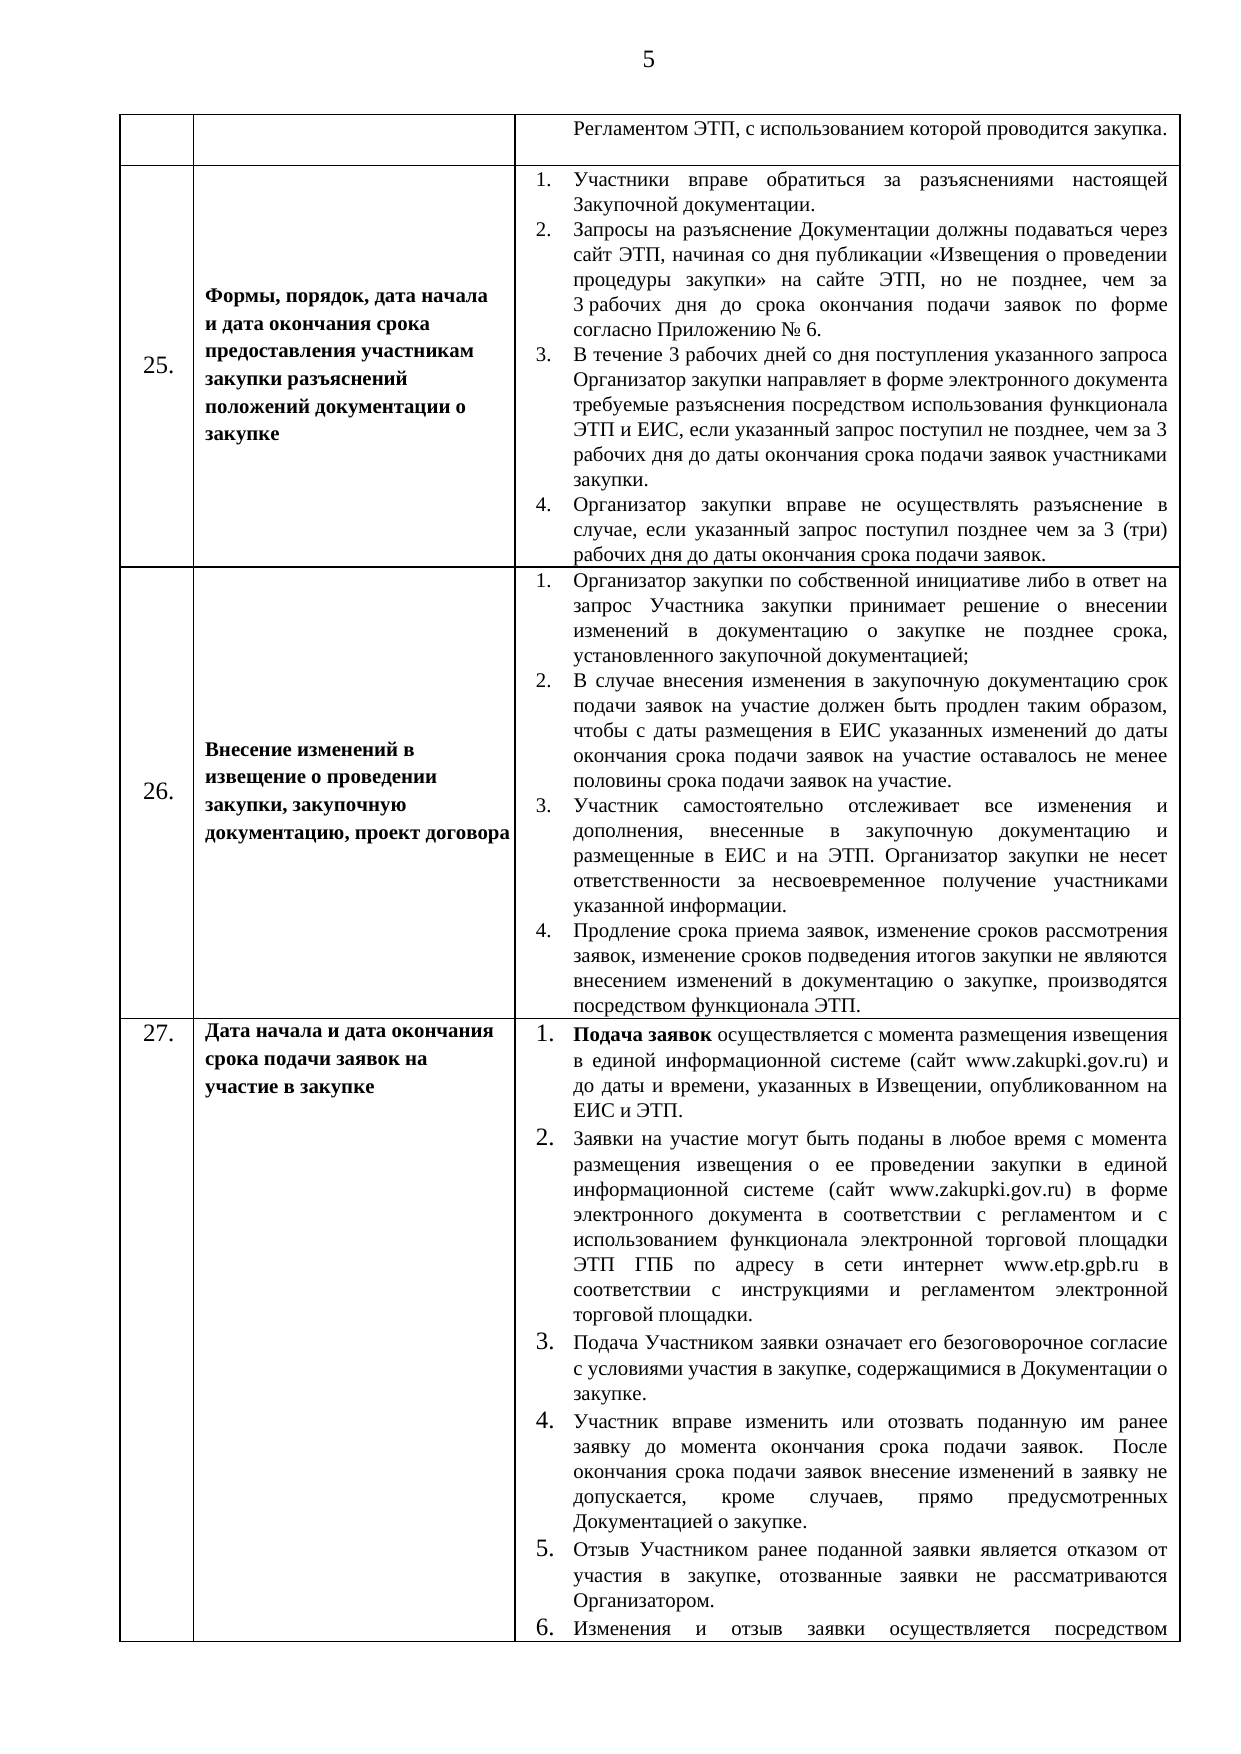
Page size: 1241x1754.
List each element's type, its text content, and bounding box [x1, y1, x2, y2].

table_cell Организатор закупки по собственной инициативе либо в ответ на запрос Участника закупки принимает решение о внесении изменений в документацию о закупке не позднее срока, установленного закупочной документацией; В случае внесения изменения в закупочную документацию срок подачи заявок на участие должен быть продлен таким образом, чтобы с даты размещения в ЕИС указанных изменений до даты окончания срока подачи заявок на участие оставалось не менее половины срока подачи заявок на участие. Участник самостоятельно отслеживает все изменения и дополнения, внесенные в закупочную документацию и размещенные в ЕИС и на ЭТП. Организатор закупки не несет ответственности за несвоевременное получение участниками указанной информации. Продление срока приема заявок, изменение сроков рассмотрения заявок, изменение сроков подведения итогов закупки не являются внесением изменений в документацию о закупке, производятся посредством функционала ЭТП. [516, 568, 1179, 1017]
table_cell Участники вправе обратиться за разъяснениями настоящей Закупочной документации. Запросы на разъяснение Документации должны подаваться через сайт ЭТП, начиная со дня публикации «Извещения о проведении процедуры закупки» на сайте ЭТП, но не позднее, чем за 3 рабочих дня до срока окончания подачи заявок по форме согласно Приложению № 6. В течение 3 рабочих дней со дня поступления указанного запроса Организатор закупки направляет в форме электронного документа требуемые разъяснения посредством использования функционала ЭТП и ЕИС, если указанный запрос поступил не позднее, чем за 3 рабочих дня до даты окончания срока подачи заявок участниками закупки. Организатор закупки вправе не осуществлять разъяснение в случае, если указанный запрос поступил позднее чем за 3 (три) рабочих дня до даты окончания срока подачи заявок. [516, 166, 1179, 566]
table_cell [194, 1019, 514, 1641]
table_cell [121, 1019, 193, 1641]
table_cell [516, 115, 1179, 165]
table_cell [121, 568, 193, 1017]
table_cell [516, 1019, 1179, 1641]
table_cell Внесение изменений в извещение о проведении закупки, закупочную документацию, проект договора [194, 568, 514, 1017]
table_cell Формы, порядок, дата начала и дата окончания срока предоставления участникам закупки разъяснений положений документации о закупке [194, 166, 514, 566]
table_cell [194, 115, 514, 165]
table_cell [121, 115, 193, 165]
table_cell [121, 166, 193, 566]
